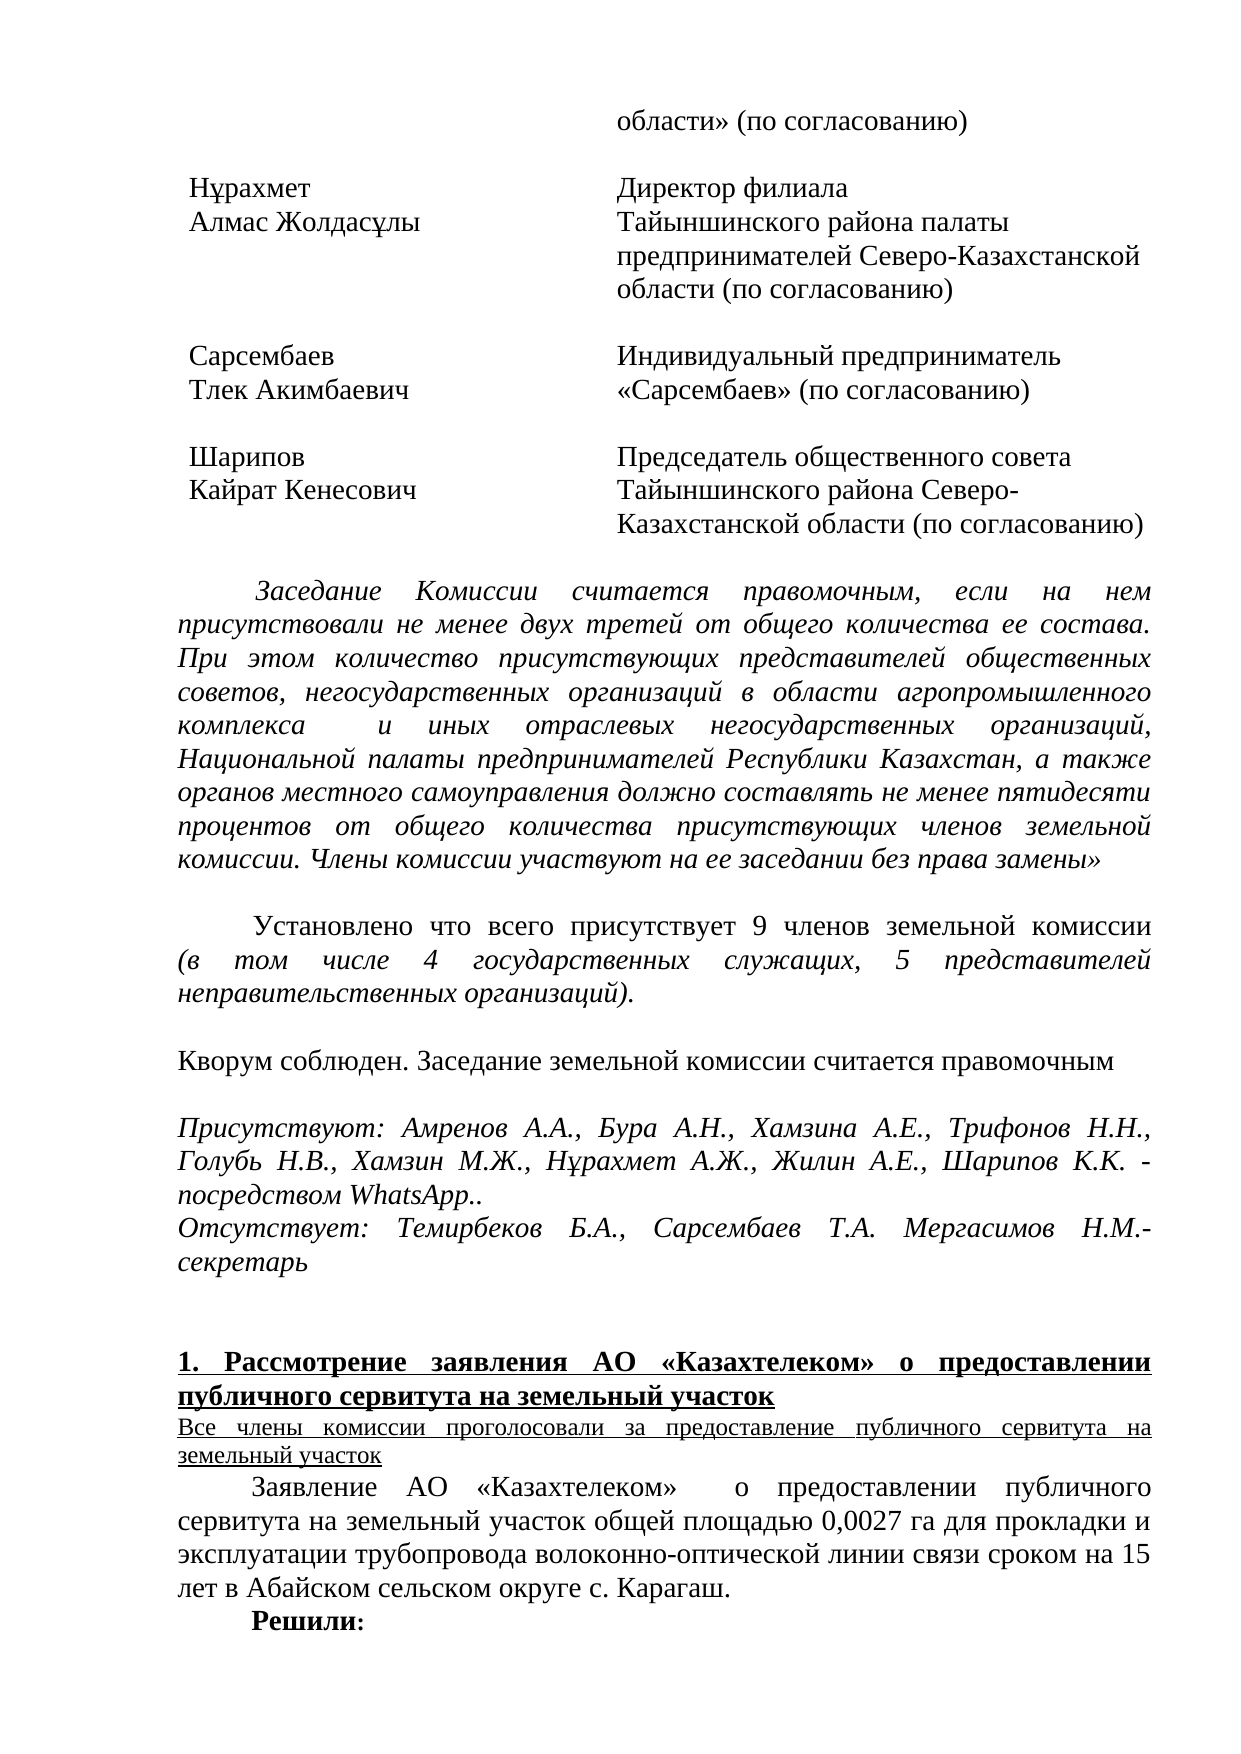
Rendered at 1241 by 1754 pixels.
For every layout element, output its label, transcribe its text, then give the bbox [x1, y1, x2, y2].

text Кворум соблюден. Заседание земельной комиссии считается правомочным [177, 1043, 1152, 1076]
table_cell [605, 104, 1167, 573]
text Установлено что всего присутствует 9 членов земельной комиссии (в том числе 4 государственных служащих, 5 представителей неправительственных организаций). [177, 908, 1152, 1009]
text Все члены комиссии проголосовали за предоставление публичного сервитута на земельный участок [177, 1412, 1152, 1437]
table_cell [177, 104, 605, 573]
text Присутствуют: Амренов А.А., Бура А.Н., Хамзина А.Е., Трифонов Н.Н., Голубь Н.В., Хамзин М.Ж., Нұрахмет А.Ж., Жилин А.Е., Шарипов К.К. - посредством WhatsApp.. [177, 1110, 1152, 1210]
text Заседание Комиссии считается правомочным, если на нем присутствовали не менее двух третей от общего количества ее состава. При этом количество присутствующих представителей общественных советов, негосударственных организаций в области агропромышленного комплекса и иных отраслевых негосударственных организаций, Национальной палаты предпринимателей Республики Казахстан, а также органов местного самоуправления должно составлять не менее пятидесяти процентов от общего количества присутствующих членов земельной комиссии. Члены комиссии участвуют на ее заседании без права замены» [177, 573, 1152, 875]
text Отсутствует: Темирбеков Б.А., Сарсембаев Т.А. Мергасимов Н.М.- секретарь [177, 1210, 1152, 1277]
text Решили: [177, 1603, 1152, 1637]
text Все члены комиссии проголосовали за предоставление публичного сервитута на земельный участок [177, 1438, 1152, 1469]
text 1. Рассмотрение заявления АО «Казахтелеком» о предоставлении публичного сервитута на земельный участок [177, 1344, 1152, 1374]
text 1. Рассмотрение заявления АО «Казахтелеком» о предоставлении публичного сервитута на земельный участок [177, 1375, 1152, 1412]
text Заявление АО «Казахтелеком» о предоставлении публичного сервитута на земельный участок общей площадью 0,0027 га для прокладки и эксплуатации трубопровода волоконно-оптической линии связи сроком на 15 лет в Абайском сельском округе с. Карагаш. [177, 1469, 1152, 1603]
